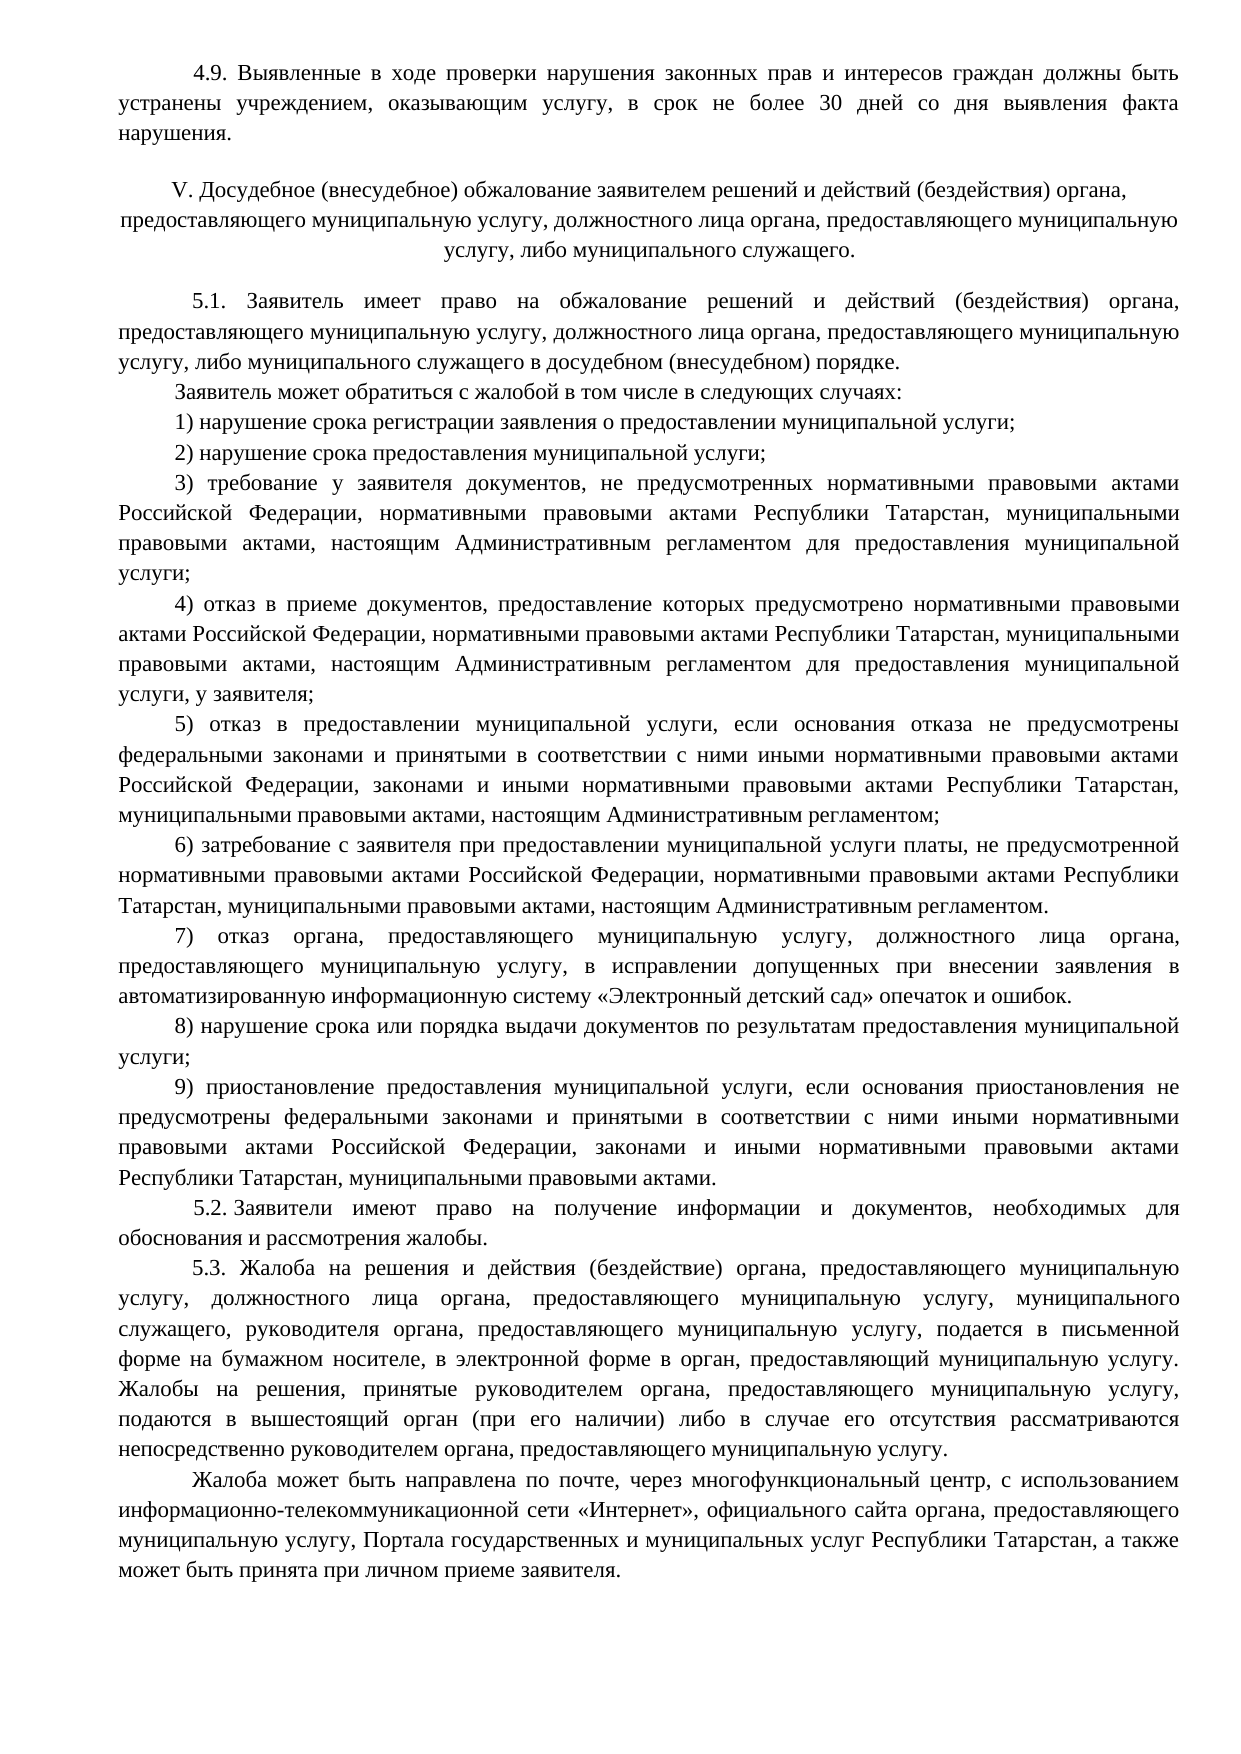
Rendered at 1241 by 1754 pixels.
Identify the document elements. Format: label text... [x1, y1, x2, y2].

text 4) отказ в приеме документов, предоставление которых предусмотрено нормативными правовыми актами Российской Федерации, нормативными правовыми актами Республики Татарстан, муниципальными правовыми актами, настоящим Административным регламентом для предоставления муниципальной услуги, у заявителя; [118, 589, 1181, 707]
text 5.2. Заявители имеют право на получение информации и документов, необходимых для обоснования и рассмотрения жалобы. [118, 1194, 1181, 1250]
text 8) нарушение срока или порядка выдачи документов по результатам предоставления муниципальной услуги; [118, 1012, 1181, 1069]
text 5) отказ в предоставлении муниципальной услуги, если основания отказа не предусмотрены федеральными законами и принятыми в соответствии с ними иными нормативными правовыми актами Российской Федерации, законами и иными нормативными правовыми актами Республики Татарстан, муниципальными правовыми актами, настоящим Административным регламентом; [118, 710, 1181, 827]
text 7) отказ органа, предоставляющего муниципальную услугу, должностного лица органа, предоставляющего муниципальную услугу, в исправлении допущенных при внесении заявления в автоматизированную информационную систему «Электронный детский сад» опечаток и ошибок. [118, 922, 1181, 1009]
text 3) требование у заявителя документов, не предусмотренных нормативными правовыми актами Российской Федерации, нормативными правовыми актами Республики Татарстан, муниципальными правовыми актами, настоящим Административным регламентом для предоставления муниципальной услуги; [118, 469, 1181, 586]
text V. Досудебное (внесудебное) обжалование заявителем решений и действий (бездействия) органа, предоставляющего муниципальную услугу, должностного лица органа, предоставляющего муниципальную услугу, либо муниципального служащего. [118, 176, 1181, 263]
text Жалоба может быть направлена по почте, через многофункциональный центр, с использованием информационно-телекоммуникационной сети «Интернет», официального сайта органа, предоставляющего муниципальную услугу, Портала государственных и муниципальных услуг Республики Татарстан, а также может быть принята при личном приеме заявителя. [118, 1466, 1181, 1583]
text 6) затребование с заявителя при предоставлении муниципальной услуги платы, не предусмотренной нормативными правовыми актами Российской Федерации, нормативными правовыми актами Республики Татарстан, муниципальными правовыми актами, настоящим Административным регламентом. [118, 831, 1181, 918]
text 2) нарушение срока предоставления муниципальной услуги; [118, 438, 1181, 465]
text Заявитель может обратиться с жалобой в том числе в следующих случаях: [118, 378, 1181, 404]
text 1) нарушение срока регистрации заявления о предоставлении муниципальной услуги; [118, 408, 1181, 435]
text 5.1. Заявитель имеет право на обжалование решений и действий (бездействия) органа, предоставляющего муниципальную услугу, должностного лица органа, предоставляющего муниципальную услугу, либо муниципального служащего в досудебном (внесудебном) порядке. [118, 287, 1181, 374]
text 4.9. Выявленные в ходе проверки нарушения законных прав и интересов граждан должны быть устранены учреждением, оказывающим услугу, в срок не более 30 дней со дня выявления факта нарушения. [118, 59, 1181, 146]
text 5.3. Жалоба на решения и действия (бездействие) органа, предоставляющего муниципальную услугу, должностного лица органа, предоставляющего муниципальную услугу, муниципального служащего, руководителя органа, предоставляющего муниципальную услугу, подается в письменной форме на бумажном носителе, в электронной форме в орган, предоставляющий муниципальную услугу. Жалобы на решения, принятые руководителем органа, предоставляющего муниципальную услугу, подаются в вышестоящий орган (при его наличии) либо в случае его отсутствия рассматриваются непосредственно руководителем органа, предоставляющего муниципальную услугу. [118, 1254, 1181, 1462]
text 9) приостановление предоставления муниципальной услуги, если основания приостановления не предусмотрены федеральными законами и принятыми в соответствии с ними иными нормативными правовыми актами Российской Федерации, законами и иными нормативными правовыми актами Республики Татарстан, муниципальными правовыми актами. [118, 1073, 1181, 1190]
